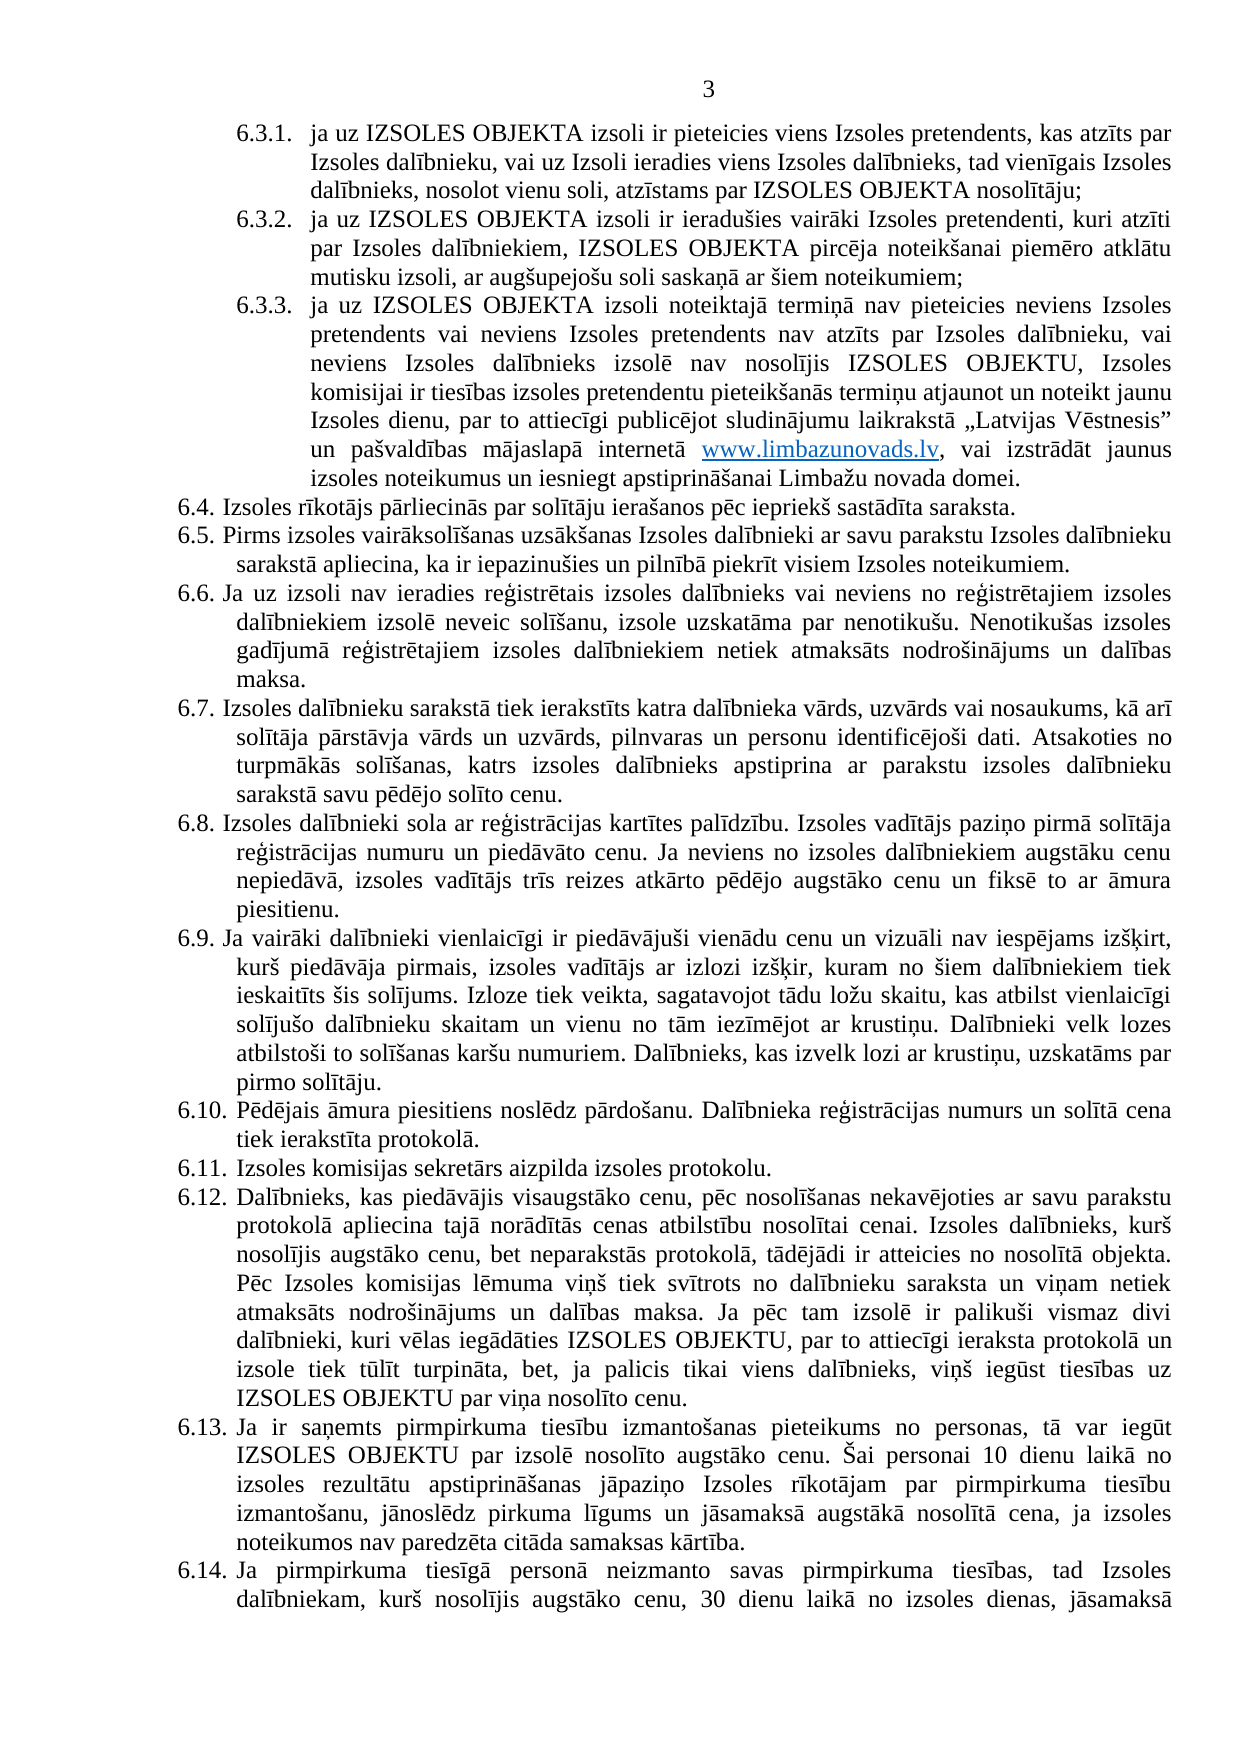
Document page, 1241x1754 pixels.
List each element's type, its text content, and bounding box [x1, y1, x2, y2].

list Pēdējais āmura piesitiens noslēdz pārdošanu. Dalībnieka reģistrācijas numurs un solītā cena tiek ierakstīta protokolā. [177, 1096, 1172, 1153]
list Dalībnieks, kas piedāvājis visaugstāko cenu, pēc nosolīšanas nekavējoties ar savu parakstu protokolā apliecina tajā norādītās cenas atbilstību nosolītai cenai. Izsoles dalībnieks, kurš nosolījis augstāko cenu, bet neparakstās protokolā, tādējādi ir atteicies no nosolītā objekta. Pēc Izsoles komisijas lēmuma viņš tiek svītrots no dalībnieku saraksta un viņam netiek atmaksāts nodrošinājums un dalības maksa. Ja pēc tam izsolē ir palikuši vismaz divi dalībnieki, kuri vēlas iegādāties izsoles objektu, par to attiecīgi ieraksta protokolā un izsole tiek tūlīt turpināta, bet, ja palicis tikai viens dalībnieks, viņš iegūst tiesības uz izsoles objektu par viņa nosolīto cenu. [177, 1182, 1172, 1412]
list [177, 1556, 1172, 1613]
list Ja ir saņemts pirmpirkuma tiesību izmantošanas pieteikums no personas, tā var iegūt izsoles objektu par izsolē nosolīto augstāko cenu. Šai personai 10 dienu laikā no izsoles rezultātu apstiprināšanas jāpaziņo Izsoles rīkotājam par pirmpirkuma tiesību izmantošanu, jānoslēdz pirkuma līgums un jāsamaksā augstākā nosolītā cena, ja izsoles noteikumos nav paredzēta citāda samaksas kārtība. [177, 1412, 1172, 1556]
list Izsoles dalībnieku sarakstā tiek ierakstīts katra dalībnieka vārds, uzvārds vai nosaukums, kā arī solītāja pārstāvja vārds un uzvārds, pilnvaras un personu identificējoši dati. Atsakoties no turpmākās solīšanas, katrs izsoles dalībnieks apstiprina ar parakstu izsoles dalībnieku sarakstā savu pēdējo solīto cenu. [177, 693, 1172, 808]
list Izsoles komisijas sekretārs aizpilda izsoles protokolu. [177, 1153, 1172, 1182]
list Izsoles dalībnieki sola ar reģistrācijas kartītes palīdzību. Izsoles vadītājs paziņo pirmā solītāja reģistrācijas numuru un piedāvāto cenu. Ja neviens no izsoles dalībniekiem augstāku cenu nepiedāvā, izsoles vadītājs trīs reizes atkārto pēdējo augstāko cenu un fiksē to ar āmura piesitienu. [177, 808, 1172, 923]
list Izsoles rīkotājs pārliecinās par solītāju ierašanos pēc iepriekš sastādīta saraksta. [177, 492, 1172, 521]
list ja uz IZSOLES OBJEKTA izsoli ir ieradušies vairāki Izsoles pretendenti, kuri atzīti par Izsoles dalībniekiem, IZSOLES OBJEKTA pircēja noteikšanai piemēro atklātu mutisku izsoli, ar augšupejošu soli saskaņā ar šiem noteikumiem; [236, 204, 1172, 291]
list Ja vairāki dalībnieki vienlaicīgi ir piedāvājuši vienādu cenu un vizuāli nav iespējams izšķirt, kurš piedāvāja pirmais, izsoles vadītājs ar izlozi izšķir, kuram no šiem dalībniekiem tiek ieskaitīts šis solījums. Izloze tiek veikta, sagatavojot tādu ložu skaitu, kas atbilst vienlaicīgi solījušo dalībnieku skaitam un vienu no tām iezīmējot ar krustiņu. Dalībnieki velk lozes atbilstoši to solīšanas karšu numuriem. Dalībnieks, kas izvelk lozi ar krustiņu, uzskatāms par pirmo solītāju. [177, 923, 1172, 1096]
list ja uz IZSOLES OBJEKTA izsoli ir pieteicies viens Izsoles pretendents, kas atzīts par Izsoles dalībnieku, vai uz Izsoli ieradies viens Izsoles dalībnieks, tad vienīgais Izsoles dalībnieks, nosolot vienu soli, atzīstams par IZSOLES OBJEKTA nosolītāju; [236, 118, 1172, 204]
list ja uz IZSOLES OBJEKTA izsoli noteiktajā termiņā nav pieteicies neviens Izsoles pretendents vai neviens Izsoles pretendents nav atzīts par Izsoles dalībnieku, vai neviens Izsoles dalībnieks izsolē nav nosolījis IZSOLES OBJEKTU, Izsoles komisijai ir tiesības izsoles pretendentu pieteikšanās termiņu atjaunot un noteikt jaunu Izsoles dienu, par to attiecīgi publicējot sludinājumu laikrakstā „Latvijas Vēstnesis” un pašvaldības mājaslapā internetā www.limbazunovads.lv, vai izstrādāt jaunus izsoles noteikumus un iesniegt apstiprināšanai Limbažu novada domei. [236, 291, 1172, 492]
list Ja uz izsoli nav ieradies reģistrētais izsoles dalībnieks vai neviens no reģistrētajiem izsoles dalībniekiem izsolē neveic solīšanu, izsole uzskatāma par nenotikušu. Nenotikušas izsoles gadījumā reģistrētajiem izsoles dalībniekiem netiek atmaksāts nodrošinājums un dalības maksa. [177, 578, 1172, 693]
list Pirms izsoles vairāksolīšanas uzsākšanas Izsoles dalībnieki ar savu parakstu Izsoles dalībnieku sarakstā apliecina, ka ir iepazinušies un pilnībā piekrīt visiem Izsoles noteikumiem. [177, 521, 1172, 578]
